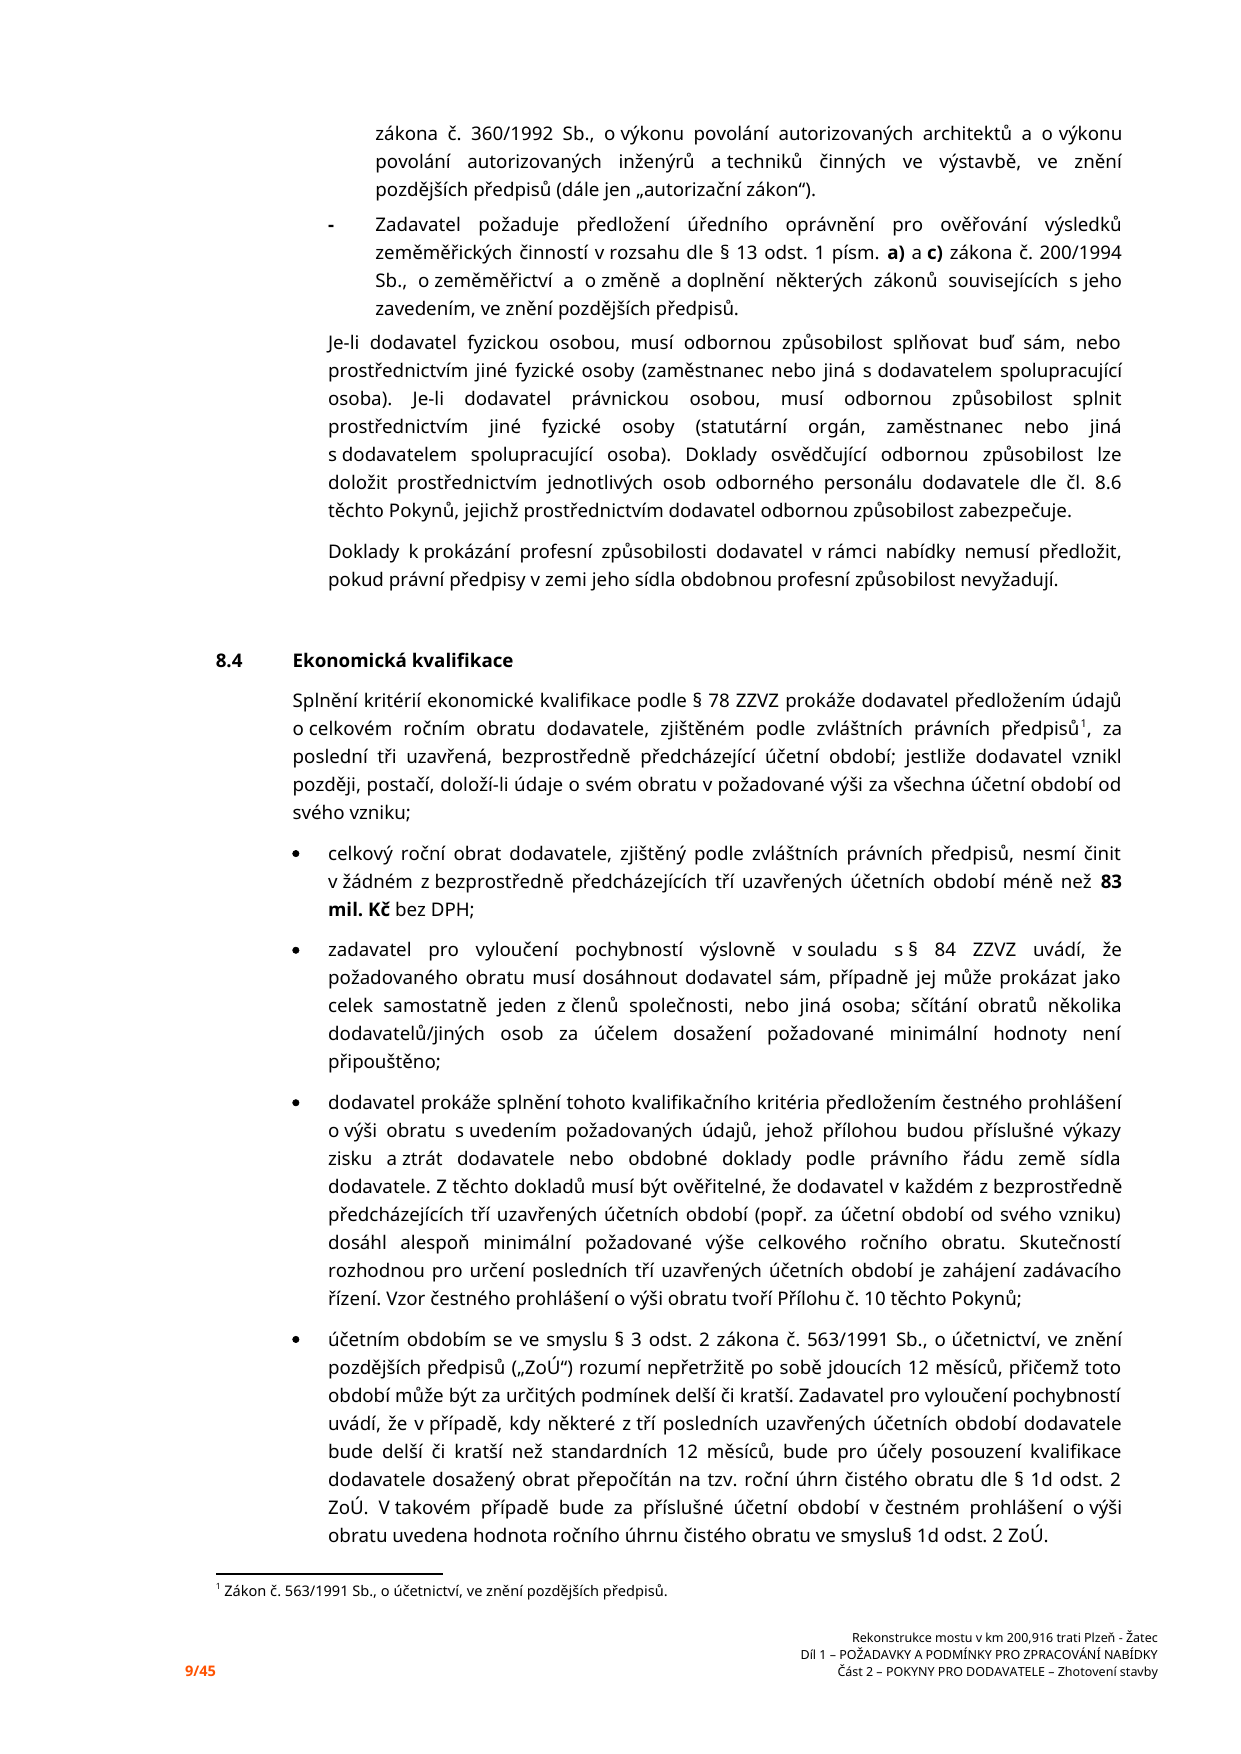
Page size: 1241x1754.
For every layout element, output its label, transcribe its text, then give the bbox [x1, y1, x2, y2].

text zadavatel pro vyloučení pochybností výslovně v souladu s § 84 ZZVZ uvádí, že požadovaného obratu musí dosáhnout dodavatel sám, případně jej může prokázat jako celek samostatně jeden z členů společnosti, nebo jiná osoba; sčítání obratů několika dodavatelů/jiných osob za účelem dosažení požadované minimální hodnoty není připouštěno; [292, 937, 1122, 1074]
list zákona č. 360/1992 Sb., o výkonu povolání autorizovaných architektů a o výkonu povolání autorizovaných inženýrů a techniků činných ve výstavbě, ve znění pozdějších předpisů (dále jen „autorizační zákon“). [375, 121, 1122, 202]
text dodavatel prokáže splnění tohoto kvalifikačního kritéria předložením čestného prohlášení o výši obratu s uvedením požadovaných údajů, jehož přílohou budou příslušné výkazy zisku a ztrát dodavatele nebo obdobné doklady podle právního řádu země sídla dodavatele. Z těchto dokladů musí být ověřitelné, že dodavatel v každém z bezprostředně předcházejících tří uzavřených účetních období (popř. za účetní období od svého vzniku) dosáhl alespoň minimální požadované výše celkového ročního obratu. Skutečností rozhodnou pro určení posledních tří uzavřených účetních období je zahájení zadávacího řízení. Vzor čestného prohlášení o výši obratu tvoří Přílohu č. 10 těchto Pokynů; [292, 1089, 1122, 1311]
text Splnění kritérií ekonomické kvalifikace podle § 78 ZZVZ prokáže dodavatel předložením údajů o celkovém ročním obratu dodavatele, zjištěném podle zvláštních právních předpisů, za poslední tři uzavřená, bezprostředně předcházející účetní období; jestliže dodavatel vznikl později, postačí, doloží-li údaje o svém obratu v požadované výši za všechna účetní období od svého vzniku; [292, 687, 1122, 825]
text Je-li dodavatel fyzickou osobou, musí odbornou způsobilost splňovat buď sám, nebo prostřednictvím jiné fyzické osoby (zaměstnanec nebo jiná s dodavatelem spolupracující osoba). Je-li dodavatel právnickou osobou, musí odbornou způsobilost splnit prostřednictvím jiné fyzické osoby (statutární orgán, zaměstnanec nebo jiná s dodavatelem spolupracující osoba). Doklady osvědčující odbornou způsobilost lze doložit prostřednictvím jednotlivých osob odborného personálu dodavatele dle čl. 8.6 těchto Pokynů, jejichž prostřednictvím dodavatel odbornou způsobilost zabezpečuje. [328, 329, 1122, 523]
text celkový roční obrat dodavatele, zjištěný podle zvláštních právních předpisů, nesmí činit v žádném z bezprostředně předcházejících tří uzavřených účetních období méně než 83 mil. Kč bez DPH; [292, 840, 1122, 922]
text Doklady k prokázání profesní způsobilosti dodavatel v rámci nabídky nemusí předložit, pokud právní předpisy v zemi jeho sídla obdobnou profesní způsobilost nevyžadují. [328, 538, 1122, 591]
text účetním obdobím se ve smyslu § 3 odst. 2 zákona č. 563/1991 Sb., o účetnictví, ve znění pozdějších předpisů („ZoÚ“) rozumí nepřetržitě po sobě jdoucích 12 měsíců, přičemž toto období může být za určitých podmínek delší či kratší. Zadavatel pro vyloučení pochybností uvádí, že v případě, kdy některé z tří posledních uzavřených účetních období dodavatele bude delší či kratší než standardních 12 měsíců, bude pro účely posouzení kvalifikace dodavatele dosažený obrat přepočítán na tzv. roční úhrn čistého obratu dle § 1d odst. 2 ZoÚ. V takovém případě bude za příslušné účetní období v čestném prohlášení o výši obratu uvedena hodnota ročního úhrnu čistého obratu ve smyslu§ 1d odst. 2 ZoÚ. [292, 1326, 1122, 1548]
text Ekonomická kvalifikace [216, 647, 1122, 672]
text Zadavatel požaduje předložení úředního oprávnění pro ověřování výsledků zeměměřických činností v rozsahu dle § 13 odst. 1 písm. a) a c) zákona č. 200/1994 Sb., o zeměměřictví a o změně a doplnění některých zákonů souvisejících s jeho zavedením, ve znění pozdějších předpisů. [328, 211, 1122, 321]
